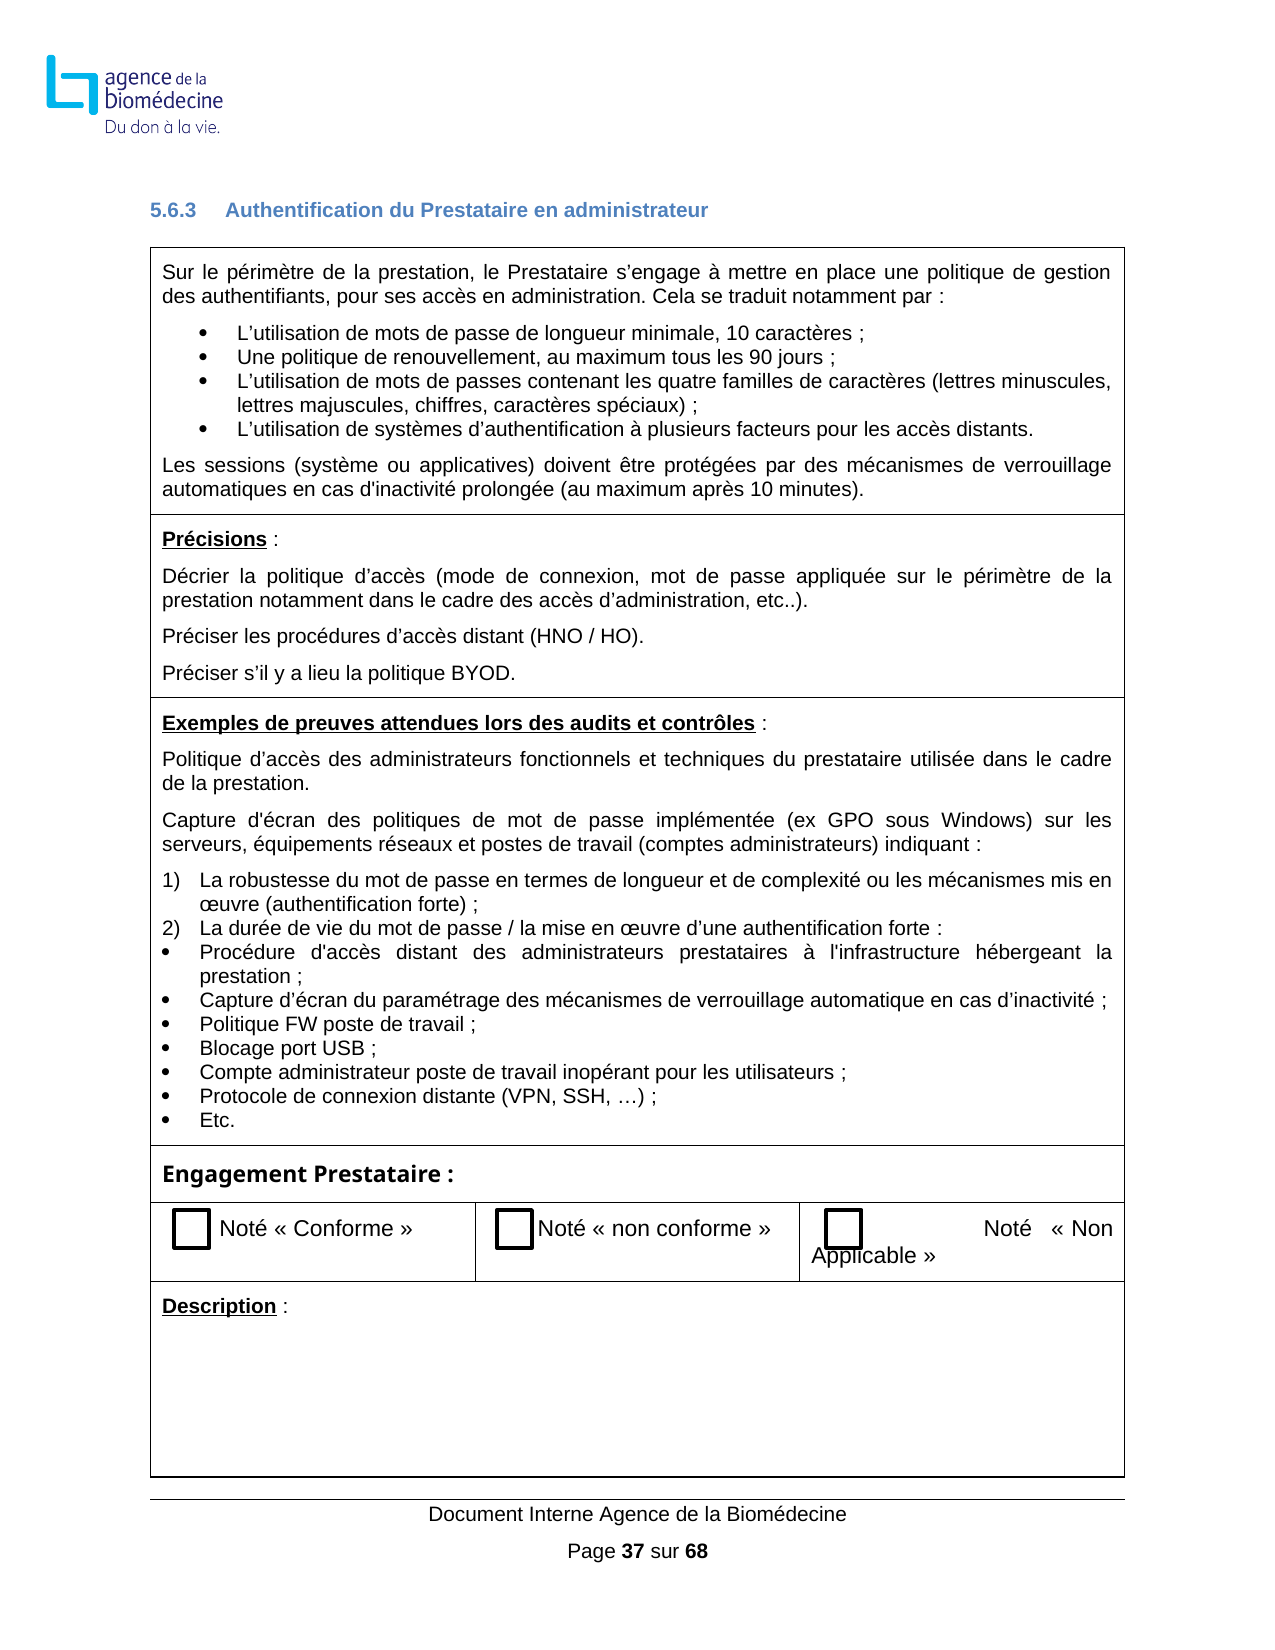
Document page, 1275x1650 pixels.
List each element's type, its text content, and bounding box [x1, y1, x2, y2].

subtitle Authentification du Prestataire en administrateur [150, 198, 1125, 222]
table_cell Précisions : Décrier la politique d’accès (mode de connexion, mot de passe appliquée sur le périmètre de la prestation notamment dans le cadre des accès d’administration, etc..). Préciser les procédures d’accès distant (HNO / HO). Préciser s’il y a lieu la politique BYOD. [151, 515, 1124, 697]
picture [17, 27, 253, 173]
table_header Sur le périmètre de la prestation, le Prestataire s’engage à mettre en place une politique de gestion des authentifiants, pour ses accès en administration. Cela se traduit notamment par : L’utilisation de mots de passe de longueur minimale, 10 caractères ; Une politique de renouvellement, au maximum tous les 90 jours ; L’utilisation de mots de passes contenant les quatre familles de caractères (lettres minuscules, lettres majuscules, chiffres, caractères spéciaux) ; L’utilisation de systèmes d’authentification à plusieurs facteurs pour les accès distants. Les sessions (système ou applicatives) doivent être protégées par des mécanismes de verrouillage automatiques en cas d'inactivité prolongée (au maximum après 10 minutes). [151, 248, 1124, 514]
table_cell Description : [151, 1282, 1124, 1476]
table_cell Noté « non conforme » [476, 1203, 799, 1281]
table_cell Engagement Prestataire : [151, 1146, 1124, 1202]
table_cell Noté « Non Applicable » [800, 1203, 1124, 1281]
table_cell Noté « Conforme » [151, 1203, 475, 1281]
table_cell Exemples de preuves attendues lors des audits et contrôles : Politique d’accès des administrateurs fonctionnels et techniques du prestataire utilisée dans le cadre de la prestation. Capture d'écran des politiques de mot de passe implémentée (ex GPO sous Windows) sur les serveurs, équipements réseaux et postes de travail (comptes administrateurs) indiquant : La robustesse du mot de passe en termes de longueur et de complexité ou les mécanismes mis en œuvre (authentification forte) ; La durée de vie du mot de passe / la mise en œuvre d’une authentification forte : Procédure d'accès distant des administrateurs prestataires à l'infrastructure hébergeant la prestation ; Capture d’écran du paramétrage des mécanismes de verrouillage automatique en cas d’inactivité ; Politique FW poste de travail ; Blocage port USB ; Compte administrateur poste de travail inopérant pour les utilisateurs ; Protocole de connexion distante (VPN, SSH, …) ; Etc. [151, 698, 1124, 1144]
